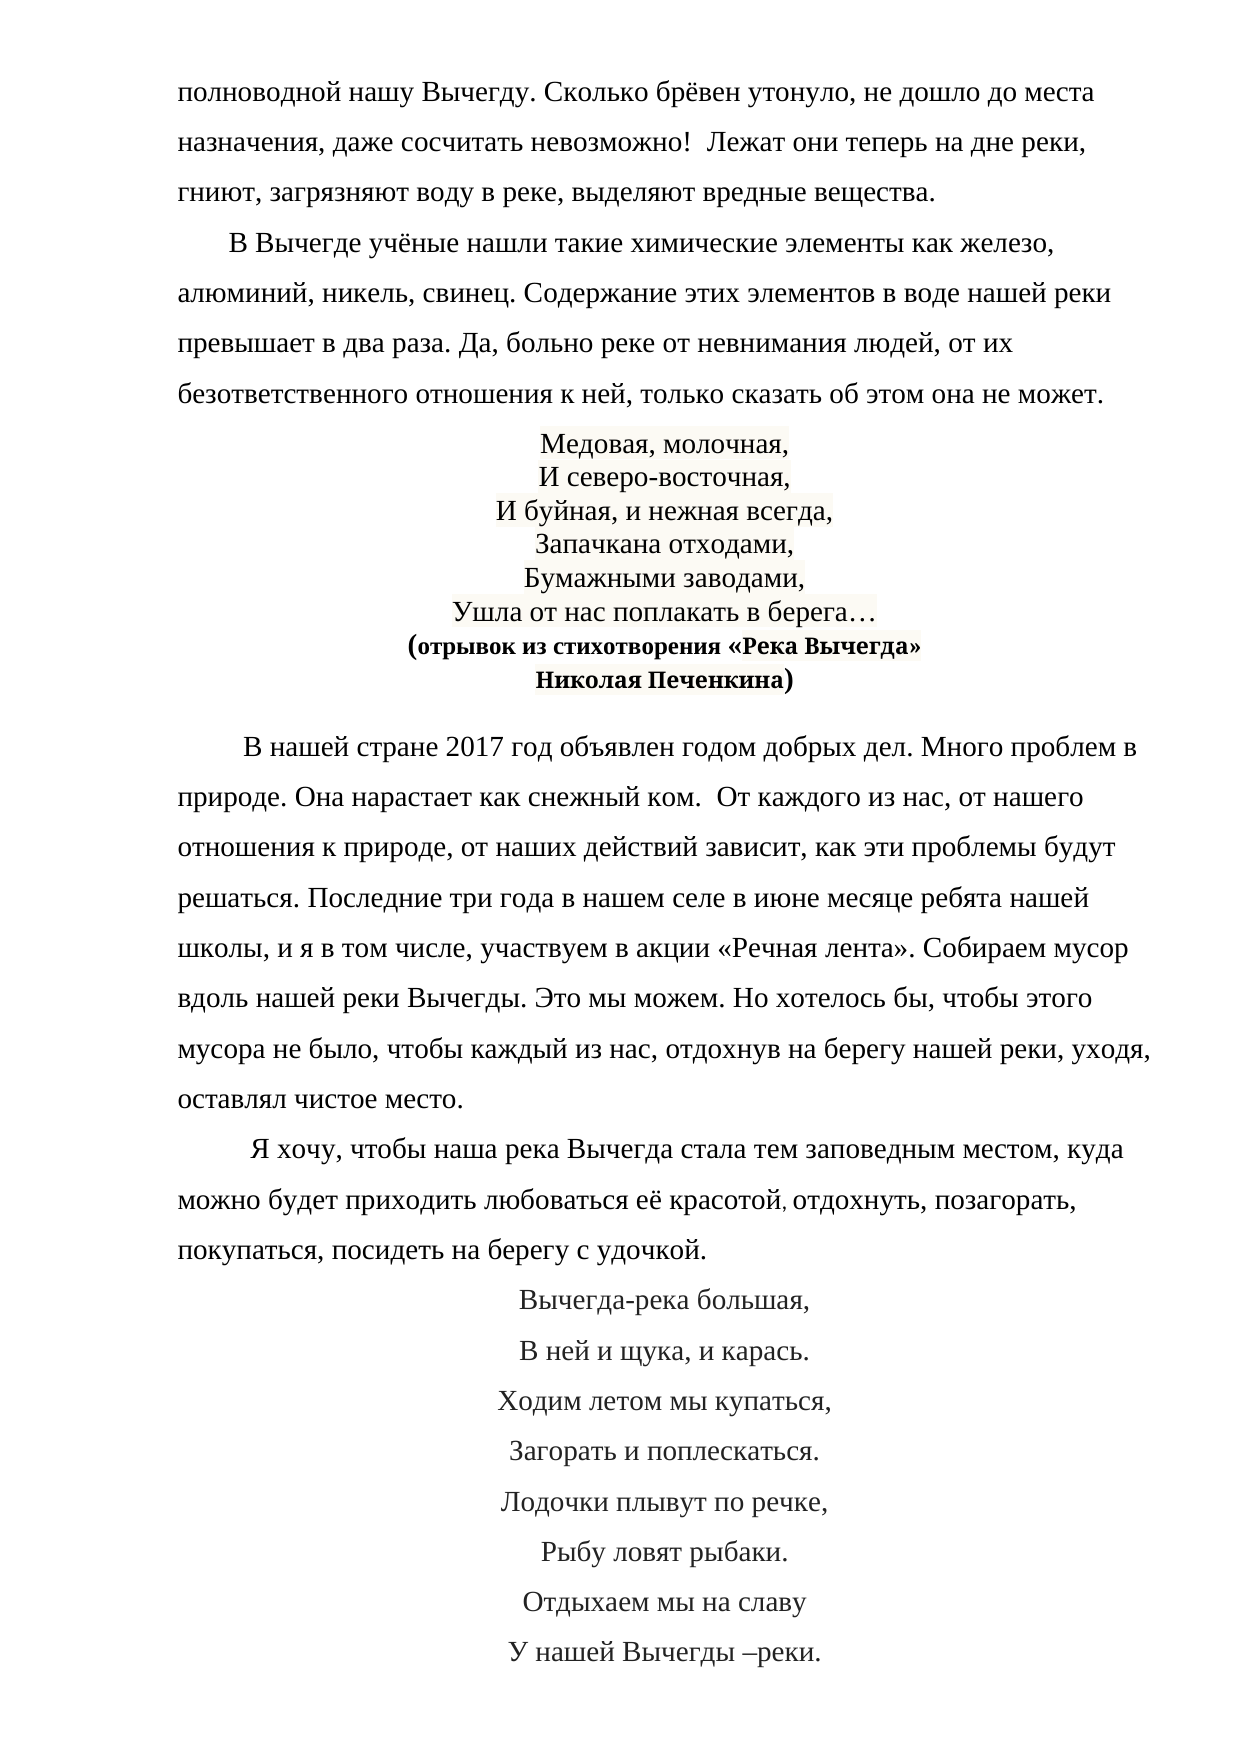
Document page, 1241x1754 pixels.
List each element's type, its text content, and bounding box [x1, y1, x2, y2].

text У нашей Вычегды –реки. [177, 1634, 1152, 1668]
text В Вычегде учёные нашли такие химические элементы как железо, алюминий, никель, свинец. Содержание этих элементов в воде нашей реки превышает в два раза. Да, больно реке от невнимания людей, от их безответственного отношения к ней, только сказать об этом она не может. [177, 225, 1152, 409]
text Лодочки плывут по речке, [177, 1484, 1152, 1517]
text Вычегда-река большая, [177, 1282, 1152, 1316]
text В ней и щука, и карась. [177, 1333, 1152, 1366]
text Загорать и поплескаться. [177, 1433, 1152, 1467]
text В нашей стране 2017 год объявлен годом добрых дел. Много проблем в природе. Она нарастает как снежный ком. От каждого из нас, от нашего отношения к природе, от наших действий зависит, как эти проблемы будут решаться. Последние три года в нашем селе в июне месяце ребята нашей школы, и я в том числе, участвуем в акции «Речная лента». Собираем мусор вдоль нашей реки Вычегды. Это мы можем. Но хотелось бы, чтобы этого мусора не было, чтобы каждый из нас, отдохнув на берегу нашей реки, уходя, оставлял чистое место. [177, 729, 1152, 1115]
text Отдыхаем мы на славу [177, 1584, 1152, 1618]
text Я хочу, чтобы наша река Вычегда стала тем заповедным местом, куда можно будет приходить любоваться её красотой, отдохнуть, позагорать, покупаться, посидеть на берегу с удочкой. [177, 1131, 1152, 1266]
text Медовая, молочная, И северо-восточная, И буйная, и нежная всегда, Запачкана отходами, Бумажными заводами, Ушла от нас поплакать в берега… (отрывок из стихотворения «Река Вычегда» Николая Печенкина) [177, 426, 1152, 695]
text Рыбу ловят рыбаки. [177, 1534, 1152, 1567]
text полноводной нашу Вычегду. Сколько брёвен утонуло, не дошло до места назначения, даже сосчитать невозможно! Лежат они теперь на дне реки, гниют, загрязняют воду в реке, выделяют вредные вещества. [177, 74, 1152, 208]
text Ходим летом мы купаться, [177, 1383, 1152, 1417]
